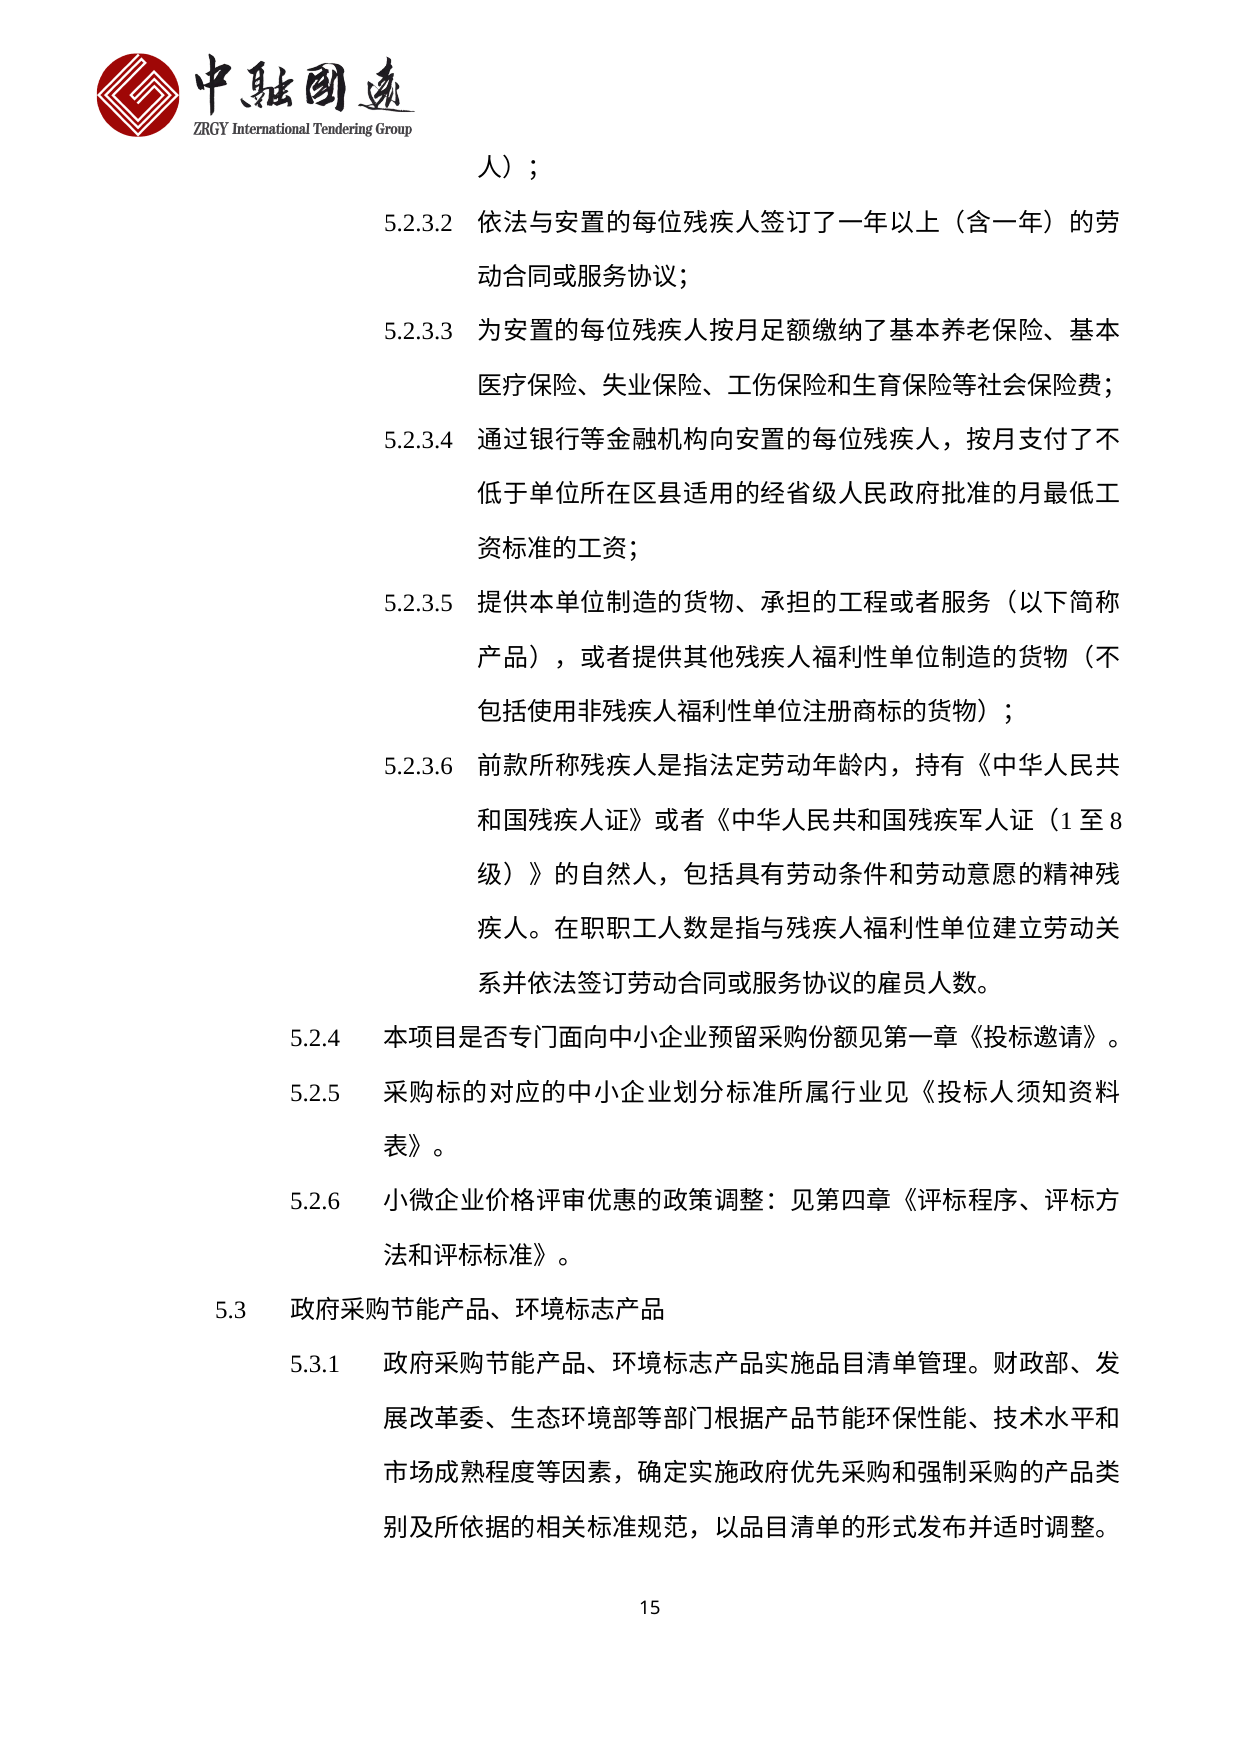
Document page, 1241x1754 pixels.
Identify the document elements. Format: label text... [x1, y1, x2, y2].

list 为安置的每位残疾人按月足额缴纳了基本养老保险、基本医疗保险、失业保险、工伤保险和生育保险等社会保险费； [384, 311, 1122, 401]
list 通过银行等金融机构向安置的每位残疾人，按月支付了不低于单位所在区县适用的经省级人民政府批准的月最低工资标准的工资； [384, 419, 1122, 564]
list 提供本单位制造的货物、承担的工程或者服务（以下简称产品），或者提供其他残疾人福利性单位制造的货物（不包括使用非残疾人福利性单位注册商标的货物）； [384, 583, 1122, 728]
list 本项目是否专门面向中小企业预留采购份额见第一章《投标邀请》。 [290, 1018, 1122, 1054]
picture [93, 48, 420, 142]
list 采购标的对应的中小企业划分标准所属行业见《投标人须知资料表》。 [290, 1072, 1122, 1163]
list 依法与安置的每位残疾人签订了一年以上（含一年）的劳动合同或服务协议； [384, 202, 1122, 293]
list 政府采购节能产品、环境标志产品实施品目清单管理。财政部、发展改革委、生态环境部等部门根据产品节能环保性能、技术水平和市场成熟程度等因素，确定实施政府优先采购和强制采购的产品类别及所依据的相关标准规范，以品目清单的形式发布并适时调整。依据品目清单和认证证书实施政府优先采购和强制采购。 [290, 1344, 1122, 1543]
list 政府采购节能产品、环境标志产品 [215, 1289, 1122, 1326]
list 安置的残疾人占本单位在职职工人数的比例不低于25%（含25%），并且安置的残疾人人数不少于10 人（含10 人）； [384, 148, 1122, 184]
list 前款所称残疾人是指法定劳动年龄内，持有《中华人民共和国残疾人证》或者《中华人民共和国残疾军人证（1 至8 级）》的自然人，包括具有劳动条件和劳动意愿的精神残疾人。在职职工人数是指与残疾人福利性单位建立劳动关系并依法签订劳动合同或服务协议的雇员人数。 [384, 746, 1122, 999]
list 小微企业价格评审优惠的政策调整：见第四章《评标程序、评标方法和评标标准》。 [290, 1181, 1122, 1271]
